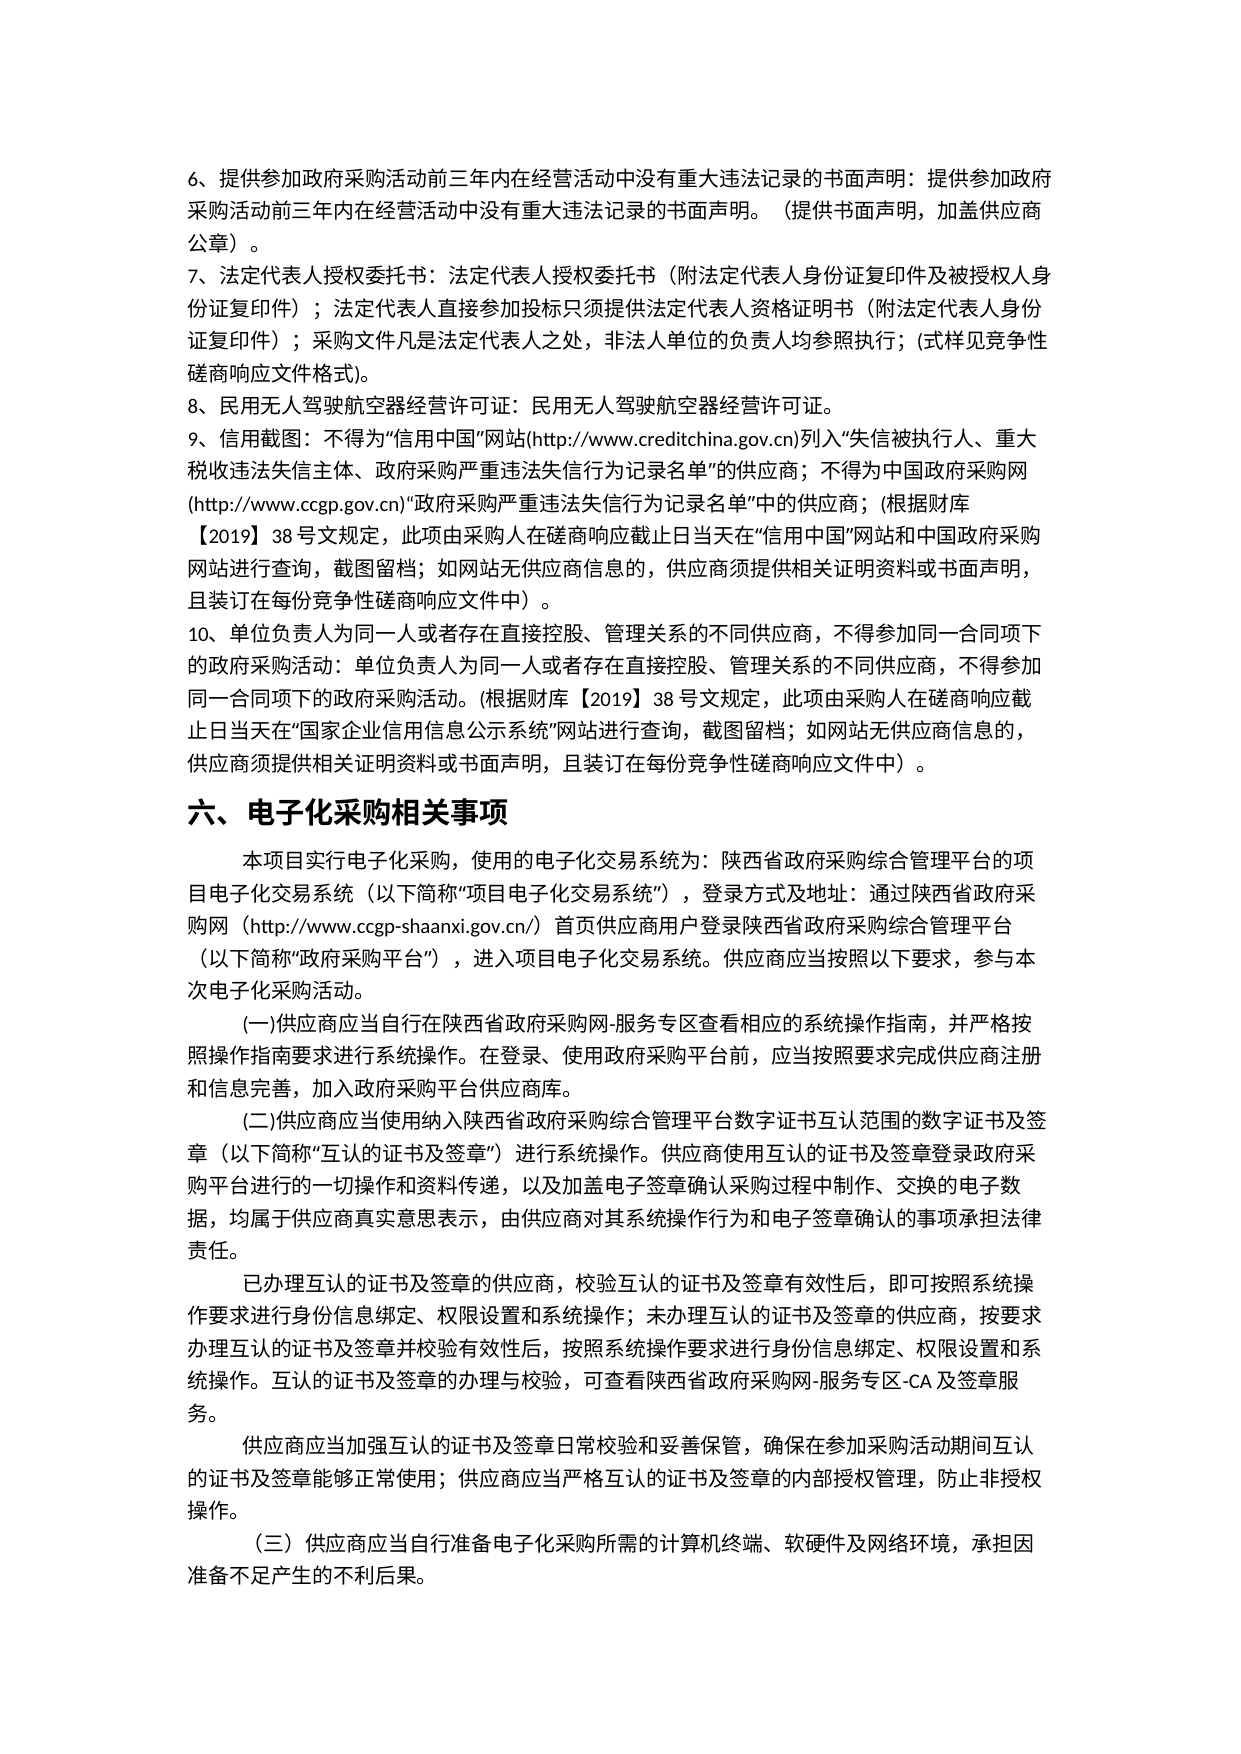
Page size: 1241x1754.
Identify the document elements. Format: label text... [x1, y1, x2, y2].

text (一)供应商应当自行在陕西省政府采购网-服务专区查看相应的系统操作指南，并严格按照操作指南要求进行系统操作。在登录、使用政府采购平台前，应当按照要求完成供应商注册和信息完善，加入政府采购平台供应商库。 [187, 1007, 1053, 1104]
text 供应商应当加强互认的证书及签章日常校验和妥善保管，确保在参加采购活动期间互认的证书及签章能够正常使用；供应商应当严格互认的证书及签章的内部授权管理，防止非授权操作。 [187, 1429, 1053, 1527]
text 10、单位负责人为同一人或者存在直接控股、管理关系的不同供应商，不得参加同一合同项下的政府采购活动：单位负责人为同一人或者存在直接控股、管理关系的不同供应商，不得参加同一合同项下的政府采购活动。(根据财库【2019】38号文规定，此项由采购人在磋商响应截止日当天在“国家企业信用信息公示系统”网站进行查询，截图留档；如网站无供应商信息的，供应商须提供相关证明资料或书面声明，且装订在每份竞争性磋商响应文件中）。 [187, 617, 1053, 779]
text 已办理互认的证书及签章的供应商，校验互认的证书及签章有效性后，即可按照系统操作要求进行身份信息绑定、权限设置和系统操作；未办理互认的证书及签章的供应商，按要求办理互认的证书及签章并校验有效性后，按照系统操作要求进行身份信息绑定、权限设置和系统操作。互认的证书及签章的办理与校验，可查看陕西省政府采购网-服务专区-CA及签章服务。 [187, 1267, 1053, 1429]
text 6、提供参加政府采购活动前三年内在经营活动中没有重大违法记录的书面声明：提供参加政府采购活动前三年内在经营活动中没有重大违法记录的书面声明。（提供书面声明，加盖供应商公章）。 [187, 162, 1053, 259]
text 7、法定代表人授权委托书：法定代表人授权委托书（附法定代表人身份证复印件及被授权人身份证复印件）；法定代表人直接参加投标只须提供法定代表人资格证明书（附法定代表人身份证复印件）；采购文件凡是法定代表人之处，非法人单位的负责人均参照执行；(式样见竞争性磋商响应文件格式)。 [187, 259, 1053, 389]
text （三）供应商应当自行准备电子化采购所需的计算机终端、软硬件及网络环境，承担因准备不足产生的不利后果。 [187, 1527, 1053, 1592]
text 8、民用无人驾驶航空器经营许可证：民用无人驾驶航空器经营许可证。 [187, 389, 1053, 422]
text (二)供应商应当使用纳入陕西省政府采购综合管理平台数字证书互认范围的数字证书及签章（以下简称“互认的证书及签章”）进行系统操作。供应商使用互认的证书及签章登录政府采购平台进行的一切操作和资料传递，以及加盖电子签章确认采购过程中制作、交换的电子数据，均属于供应商真实意思表示，由供应商对其系统操作行为和电子签章确认的事项承担法律责任。 [187, 1104, 1053, 1267]
text 9、信用截图：不得为“信用中国”网站(http://www.creditchina.gov.cn)列入“失信被执行人、重大税收违法失信主体、政府采购严重违法失信行为记录名单”的供应商；不得为中国政府采购网(http://www.ccgp.gov.cn)“政府采购严重违法失信行为记录名单”中的供应商；(根据财库【2019】38号文规定，此项由采购人在磋商响应截止日当天在“信用中国”网站和中国政府采购网站进行查询，截图留档；如网站无供应商信息的，供应商须提供相关证明资料或书面声明，且装订在每份竞争性磋商响应文件中）。 [187, 422, 1053, 617]
text 本项目实行电子化采购，使用的电子化交易系统为：陕西省政府采购综合管理平台的项目电子化交易系统（以下简称“项目电子化交易系统”），登录方式及地址：通过陕西省政府采购网（http://www.ccgp-shaanxi.gov.cn/）首页供应商用户登录陕西省政府采购综合管理平台（以下简称“政府采购平台”），进入项目电子化交易系统。供应商应当按照以下要求，参与本次电子化采购活动。 [187, 844, 1053, 1007]
text 六、电子化采购相关事项 [187, 779, 1053, 844]
